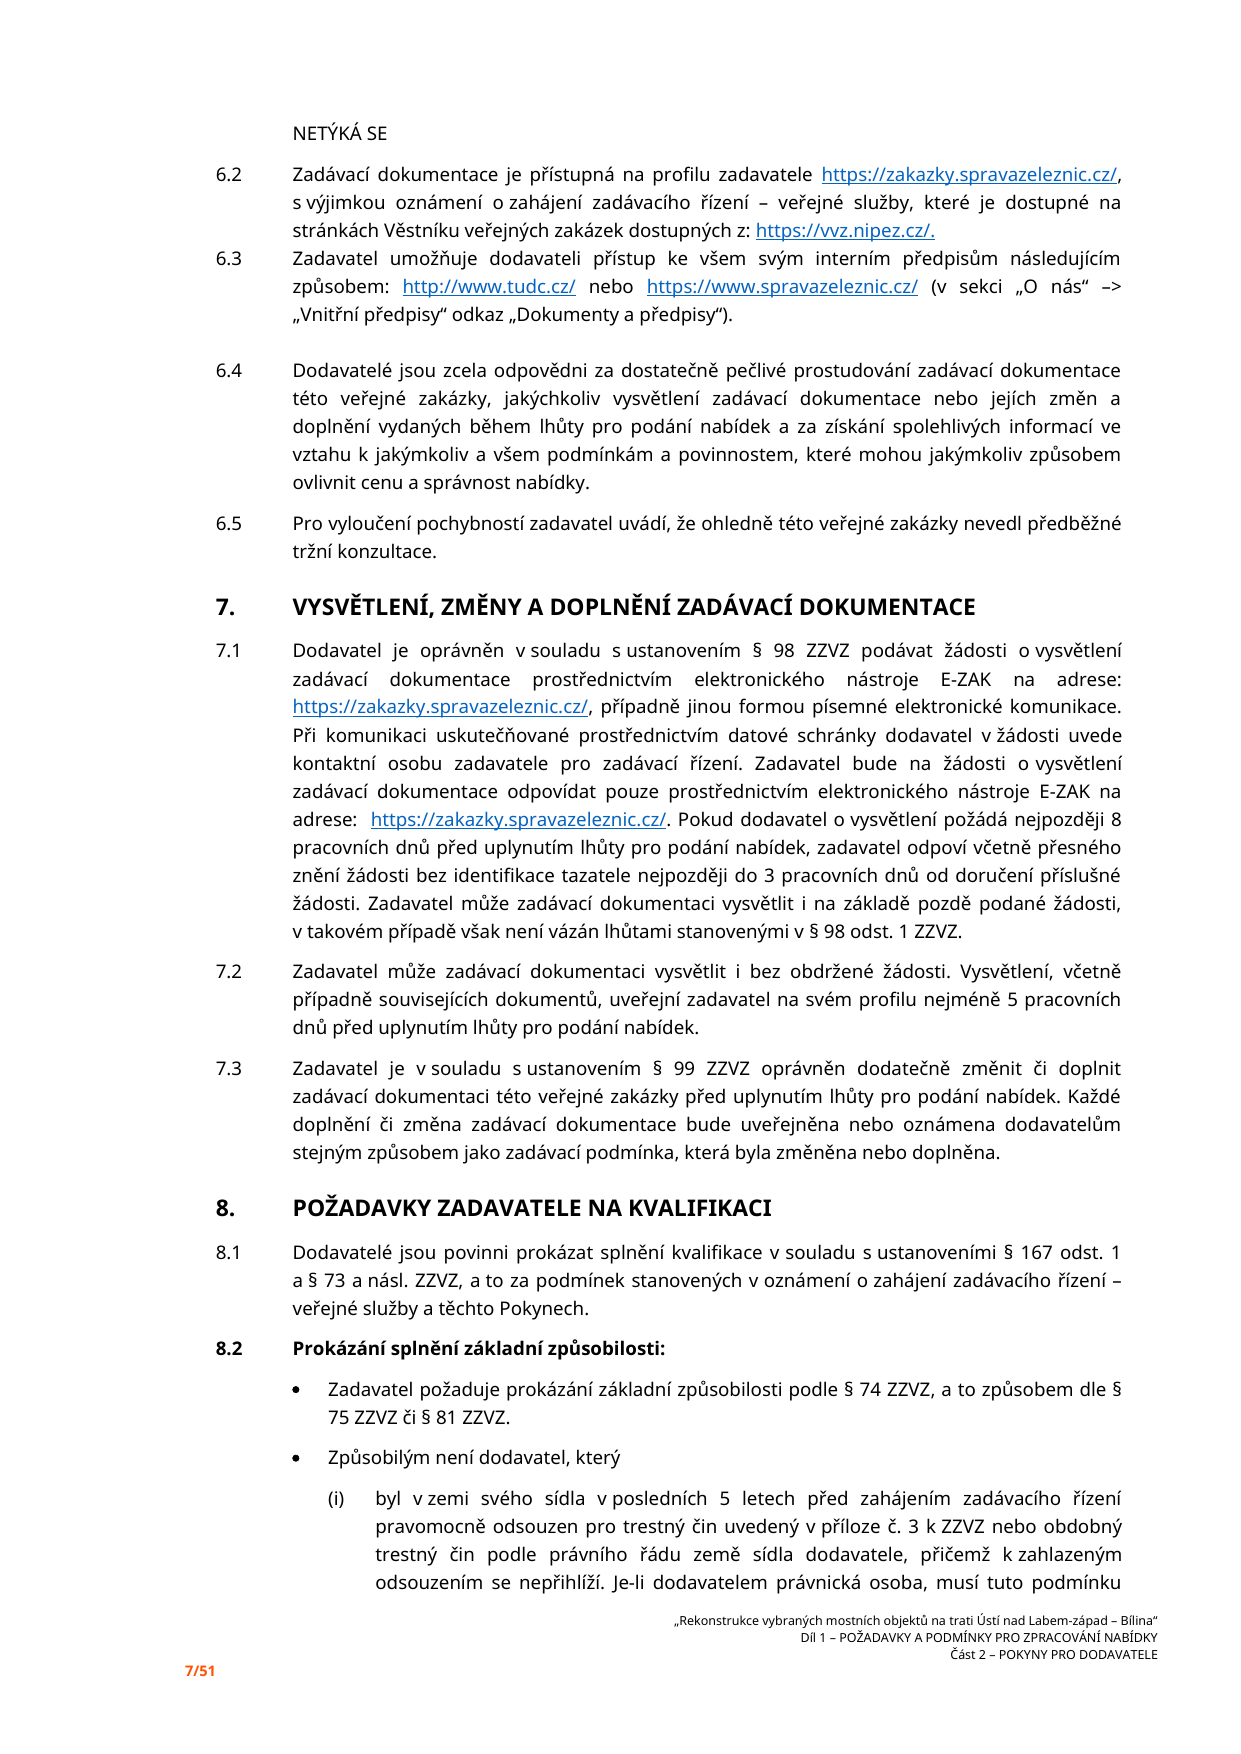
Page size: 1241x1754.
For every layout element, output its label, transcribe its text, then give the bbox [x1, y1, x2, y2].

text Zadavatel umožňuje dodavateli přístup ke všem svým interním předpisům následujícím způsobem: http://www.tudc.cz/ nebo https://www.spravazeleznic.cz/ (v sekci „O nás“ –> „Vnitřní předpisy“ odkaz „Dokumenty a předpisy“). [216, 245, 1122, 327]
text Prokázání splnění základní způsobilosti: [216, 1336, 1122, 1361]
text Dodavatelé jsou zcela odpovědni za dostatečně pečlivé prostudování zadávací dokumentace této veřejné zakázky, jakýchkoliv vysvětlení zadávací dokumentace nebo jejích změn a doplnění vydaných během lhůty pro podání nabídek a za získání spolehlivých informací ve vztahu k jakýmkoliv a všem podmínkám a povinnostem, které mohou jakýmkoliv způsobem ovlivnit cenu a správnost nabídky. [216, 357, 1122, 495]
text Dodavatel je oprávněn v souladu s ustanovením § 98 ZZVZ podávat žádosti o vysvětlení zadávací dokumentace prostřednictvím elektronického nástroje E-ZAK na adrese: https://zakazky.spravazeleznic.cz/, případně jinou formou písemné elektronické komunikace. Při komunikaci uskutečňované prostřednictvím datové schránky dodavatel v žádosti uvede kontaktní osobu zadavatele pro zadávací řízení. Zadavatel bude na žádosti o vysvětlení zadávací dokumentace odpovídat pouze prostřednictvím elektronického nástroje E-ZAK na adrese: https://zakazky.spravazeleznic.cz/. Pokud dodavatel o vysvětlení požádá nejpozději 8 pracovních dnů před uplynutím lhůty pro podání nabídek, zadavatel odpoví včetně přesného znění žádosti bez identifikace tazatele nejpozději do 3 pracovních dnů od doručení příslušné žádosti. Zadavatel může zadávací dokumentaci vysvětlit i na základě pozdě podané žádosti, v takovém případě však není vázán lhůtami stanovenými v § 98 odst. 1 ZZVZ. [216, 638, 1122, 943]
text VYSVĚTLENÍ, ZMĚNY a DOPLNĚNÍ ZADÁVACÍ DOKUMENTACE [216, 591, 1122, 622]
text Zadavatel požaduje prokázání základní způsobilosti podle § 74 ZZVZ, a to způsobem dle § 75 ZZVZ či § 81 ZZVZ. [292, 1376, 1122, 1430]
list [328, 1485, 1122, 1595]
list NETÝKÁ SE [292, 121, 1122, 146]
text Zadavatel je v souladu s ustanovením § 99 ZZVZ oprávněn dodatečně změnit či doplnit zadávací dokumentaci této veřejné zakázky před uplynutím lhůty pro podání nabídek. Každé doplnění či změna zadávací dokumentace bude uveřejněna nebo oznámena dodavatelům stejným způsobem jako zadávací podmínka, která byla změněna nebo doplněna. [216, 1055, 1122, 1165]
text POŽADAVKY ZADAVATELE NA KVALIFIKACI [216, 1192, 1122, 1223]
text Pro vyloučení pochybností zadavatel uvádí, že ohledně této veřejné zakázky nevedl předběžné tržní konzultace. [216, 510, 1122, 563]
text Zadavatel může zadávací dokumentaci vysvětlit i bez obdržené žádosti. Vysvětlení, včetně případně souvisejících dokumentů, uveřejní zadavatel na svém profilu nejméně 5 pracovních dnů před uplynutím lhůty pro podání nabídek. [216, 958, 1122, 1040]
text Dodavatelé jsou povinni prokázat splnění kvalifikace v souladu s ustanoveními § 167 odst. 1 a § 73 a násl. ZZVZ, a to za podmínek stanovených v oznámení o zahájení zadávacího řízení – veřejné služby a těchto Pokynech. [216, 1239, 1122, 1321]
text Způsobilým není dodavatel, který [292, 1445, 1122, 1470]
text Zadávací dokumentace je přístupná na profilu zadavatele https://zakazky.spravazeleznic.cz/, s výjimkou oznámení o zahájení zadávacího řízení – veřejné služby, které je dostupné na stránkách Věstníku veřejných zakázek dostupných z: https://vvz.nipez.cz/. [216, 161, 1122, 243]
